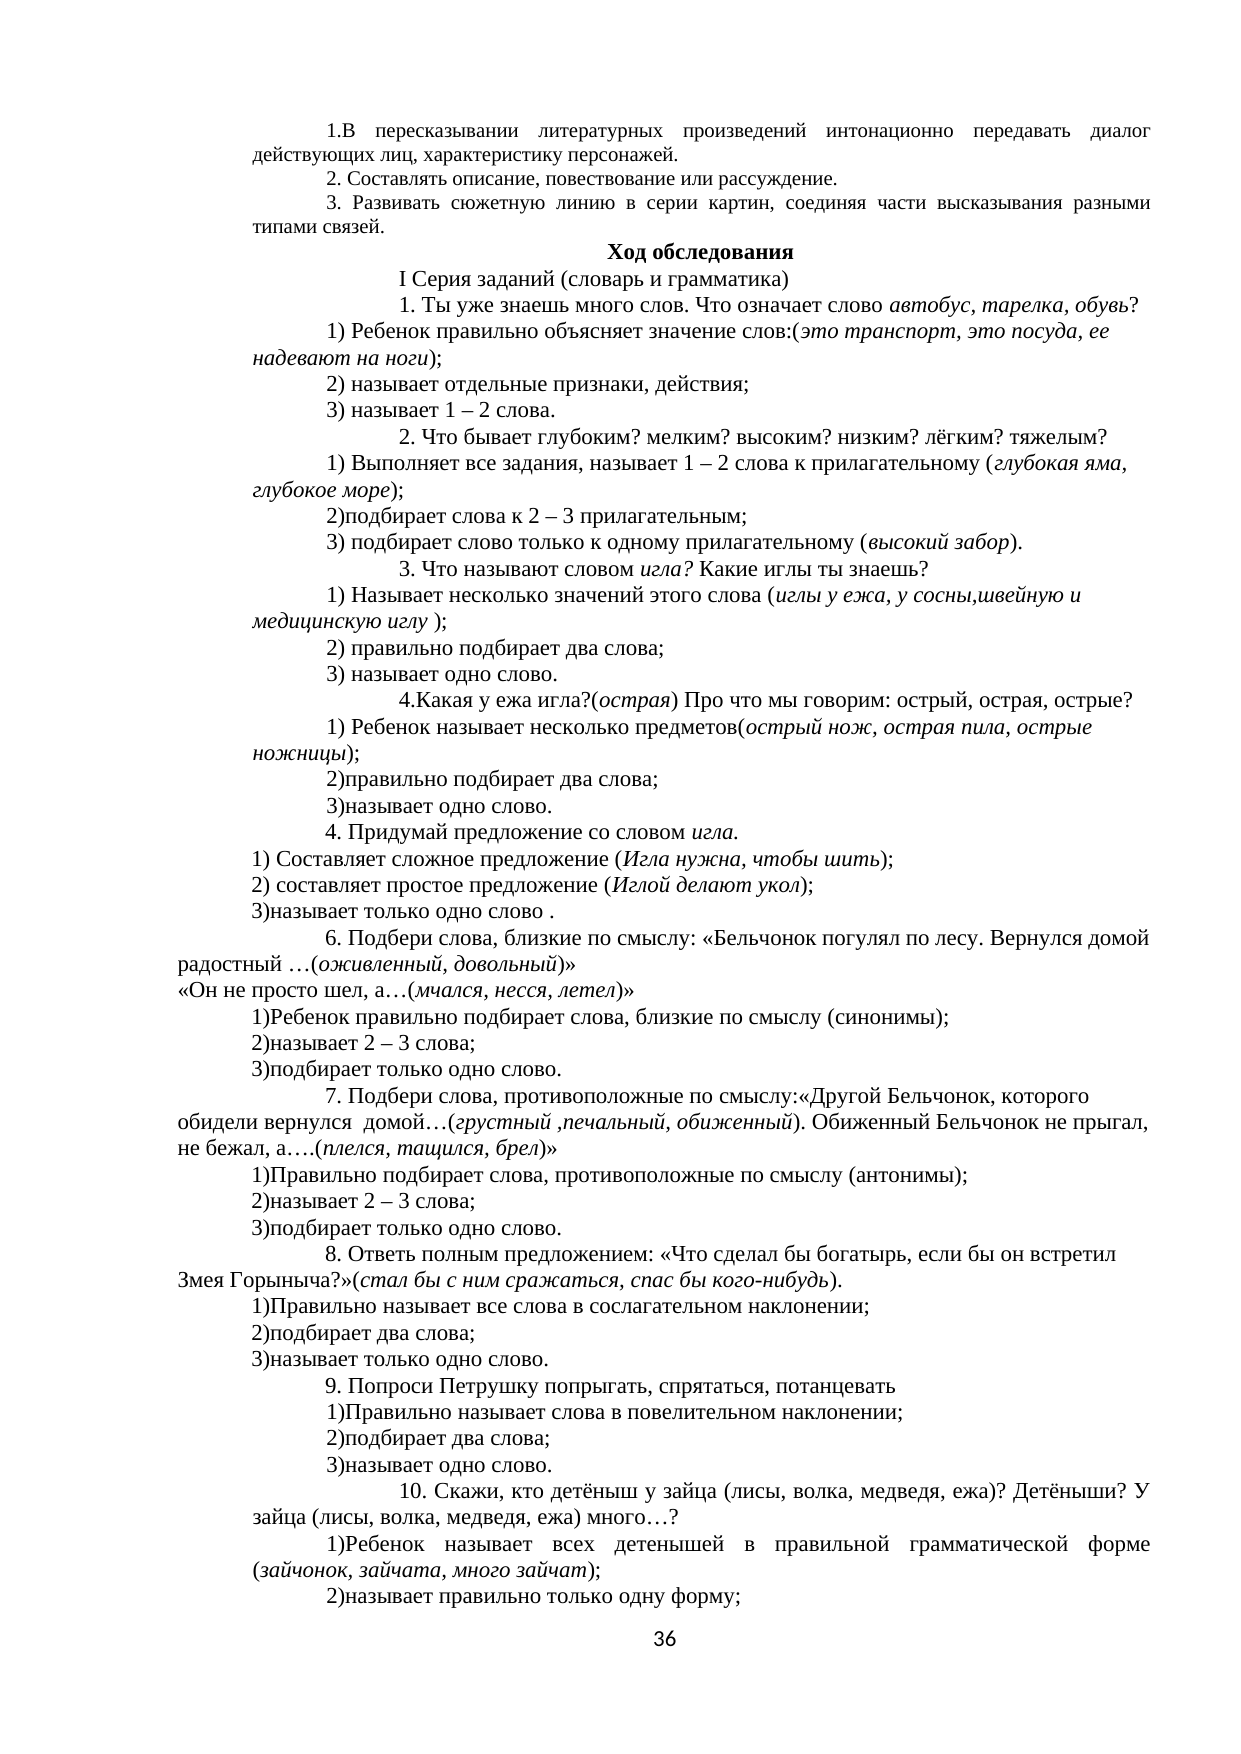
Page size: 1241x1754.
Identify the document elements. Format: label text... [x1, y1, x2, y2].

text 3)подбирает только одно слово. [177, 1213, 1152, 1240]
text 2) правильно подбирает два слова; [252, 634, 1152, 660]
text 8. Ответь полным предложением: «Что сделал бы богатырь, если бы он встретил Змея Горыныча?»(стал бы с ним сражаться, спас бы кого-нибудь). [177, 1240, 1152, 1293]
text 2)называет правильно только одну форму; [252, 1582, 1152, 1609]
text 2. Что бывает глубоким? мелким? высоким? низким? лёгким? тяжелым? [252, 423, 1152, 449]
text 2)подбирает два слова; [252, 1424, 1152, 1451]
text «Он не просто шел, а…(мчался, несся, летел)» [177, 976, 1152, 1003]
text 4.Какая у ежа игла?(острая) Про что мы говорим: острый, острая, острые? [252, 686, 1152, 713]
text 1)Правильно подбирает слова, противоположные по смыслу (антонимы); [177, 1161, 1152, 1187]
text 1)Ребенок правильно подбирает слова, близкие по смыслу (синонимы); [177, 1003, 1152, 1029]
text 2) составляет простое предложение (Иглой делают укол); [177, 871, 1152, 897]
text 2)подбирает слова к 2 – 3 прилагательным; [252, 502, 1152, 528]
text 6. Подбери слова, близкие по смыслу: «Бельчонок погулял по лесу. Вернулся домой радостный …(оживленный, довольный)» [177, 924, 1152, 976]
text 3) подбирает слово только к одному прилагательному (высокий забор). [252, 528, 1152, 555]
text 3)называет одно слово. [252, 792, 1152, 818]
text 2)правильно подбирает два слова; [252, 766, 1152, 792]
text 10. Скажи, кто детёныш у зайца (лисы, волка, медведя, ежа)? Детёныши? У зайца (лисы, волка, медведя, ежа) много…? [252, 1477, 1152, 1530]
text 9. Попроси Петрушку попрыгать, спрятаться, потанцевать [177, 1372, 1152, 1398]
text 3. Развивать сюжетную линию в серии картин, соединяя части высказывания разными типами связей. [252, 190, 1152, 238]
text 1) Называет несколько значений этого слова (иглы у ежа, у сосны,швейную и медицинскую иглу ); [252, 581, 1152, 634]
text 7. Подбери слова, противоположные по смыслу:«Другой Бельчонок, которого обидели вернулся домой…(грустный ,печальный, обиженный). Обиженный Бельчонок не прыгал, не бежал, а….(плелся, тащился, брел)» [177, 1082, 1152, 1161]
text 2)называет 2 – 3 слова; [177, 1029, 1152, 1055]
text 3)называет только одно слово. [177, 1345, 1152, 1372]
text 1)Правильно называет все слова в сослагательном наклонении; [177, 1293, 1152, 1319]
text 4. Придумай предложение со словом игла. [177, 818, 1152, 844]
text 3)подбирает только одно слово. [177, 1055, 1152, 1082]
text 1) Выполняет все задания, называет 1 – 2 слова к прилагательному (глубокая яма, глубокое море); [252, 449, 1152, 502]
text 2)подбирает два слова; [177, 1319, 1152, 1345]
text 1) Ребенок называет несколько предметов(острый нож, острая пила, острые ножницы); [252, 713, 1152, 766]
text 2. Составлять описание, повествование или рассуждение. [252, 166, 1152, 190]
text 1.В пересказывании литературных произведений интонационно передавать диалог действующих лиц, характеристику персонажей. [252, 118, 1152, 166]
text 3) называет 1 – 2 слова. [252, 397, 1152, 423]
text 1)Правильно называет слова в повелительном наклонении; [252, 1398, 1152, 1424]
text 3)называет только одно слово . [177, 897, 1152, 924]
text Ход обследования [177, 238, 1152, 265]
text 1. Ты уже знаешь много слов. Что означает слово автобус, тарелка, обувь? [252, 291, 1152, 317]
text 2) называет отдельные признаки, действия; [252, 370, 1152, 397]
text 3. Что называют словом игла? Какие иглы ты знаешь? [252, 555, 1152, 581]
text 2)называет 2 – 3 слова; [177, 1187, 1152, 1213]
text 1) Ребенок правильно объясняет значение слов:(это транспорт, это посуда, ее надевают на ноги); [252, 317, 1152, 370]
text 3) называет одно слово. [252, 660, 1152, 686]
text 1) Составляет сложное предложение (Игла нужна, чтобы шить); [177, 844, 1152, 871]
text I Серия заданий (словарь и грамматика) [252, 265, 1152, 291]
text 3)называет одно слово. [252, 1451, 1152, 1477]
text 1)Ребенок называет всех детенышей в правильной грамматической форме (зайчонок, зайчата, много зайчат); [252, 1530, 1152, 1582]
